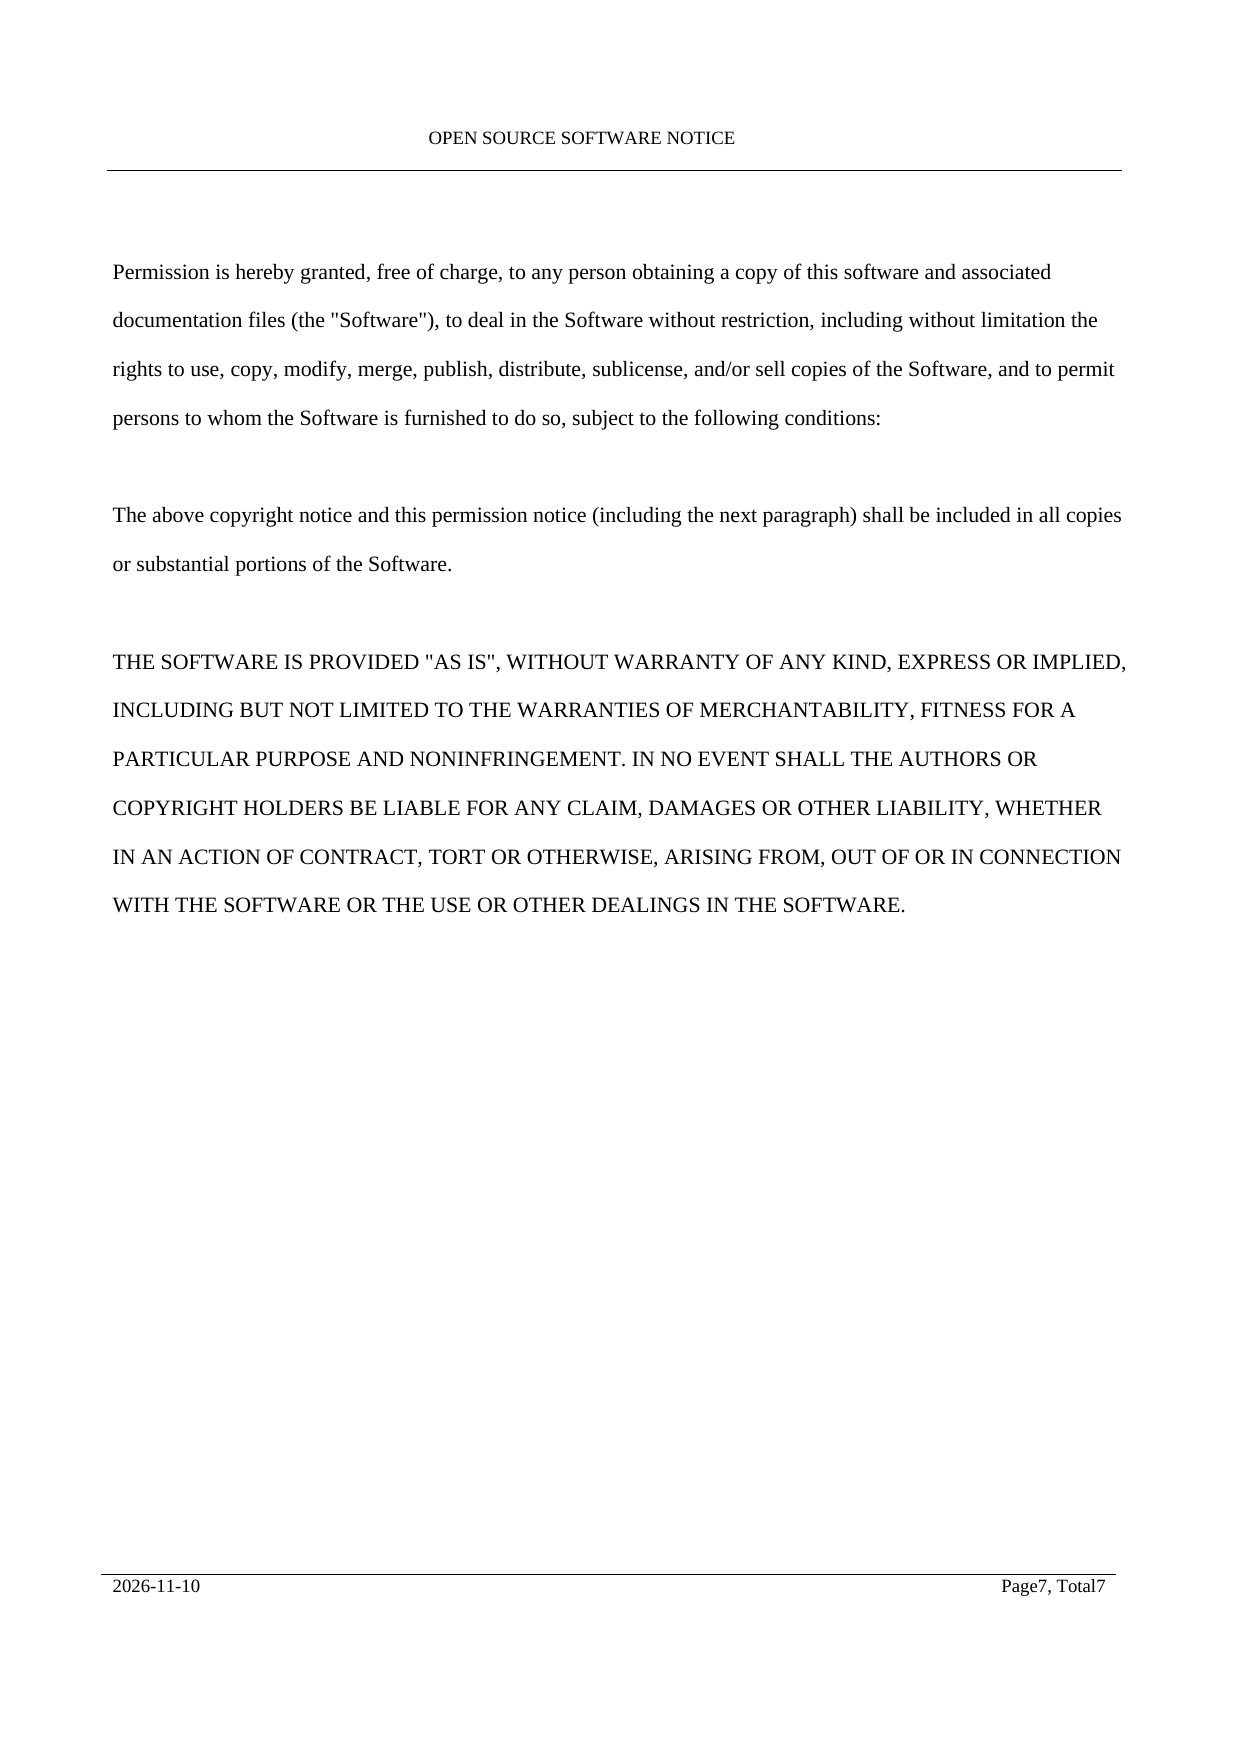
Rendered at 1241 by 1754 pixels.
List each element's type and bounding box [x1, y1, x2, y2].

text [112, 206, 1128, 921]
